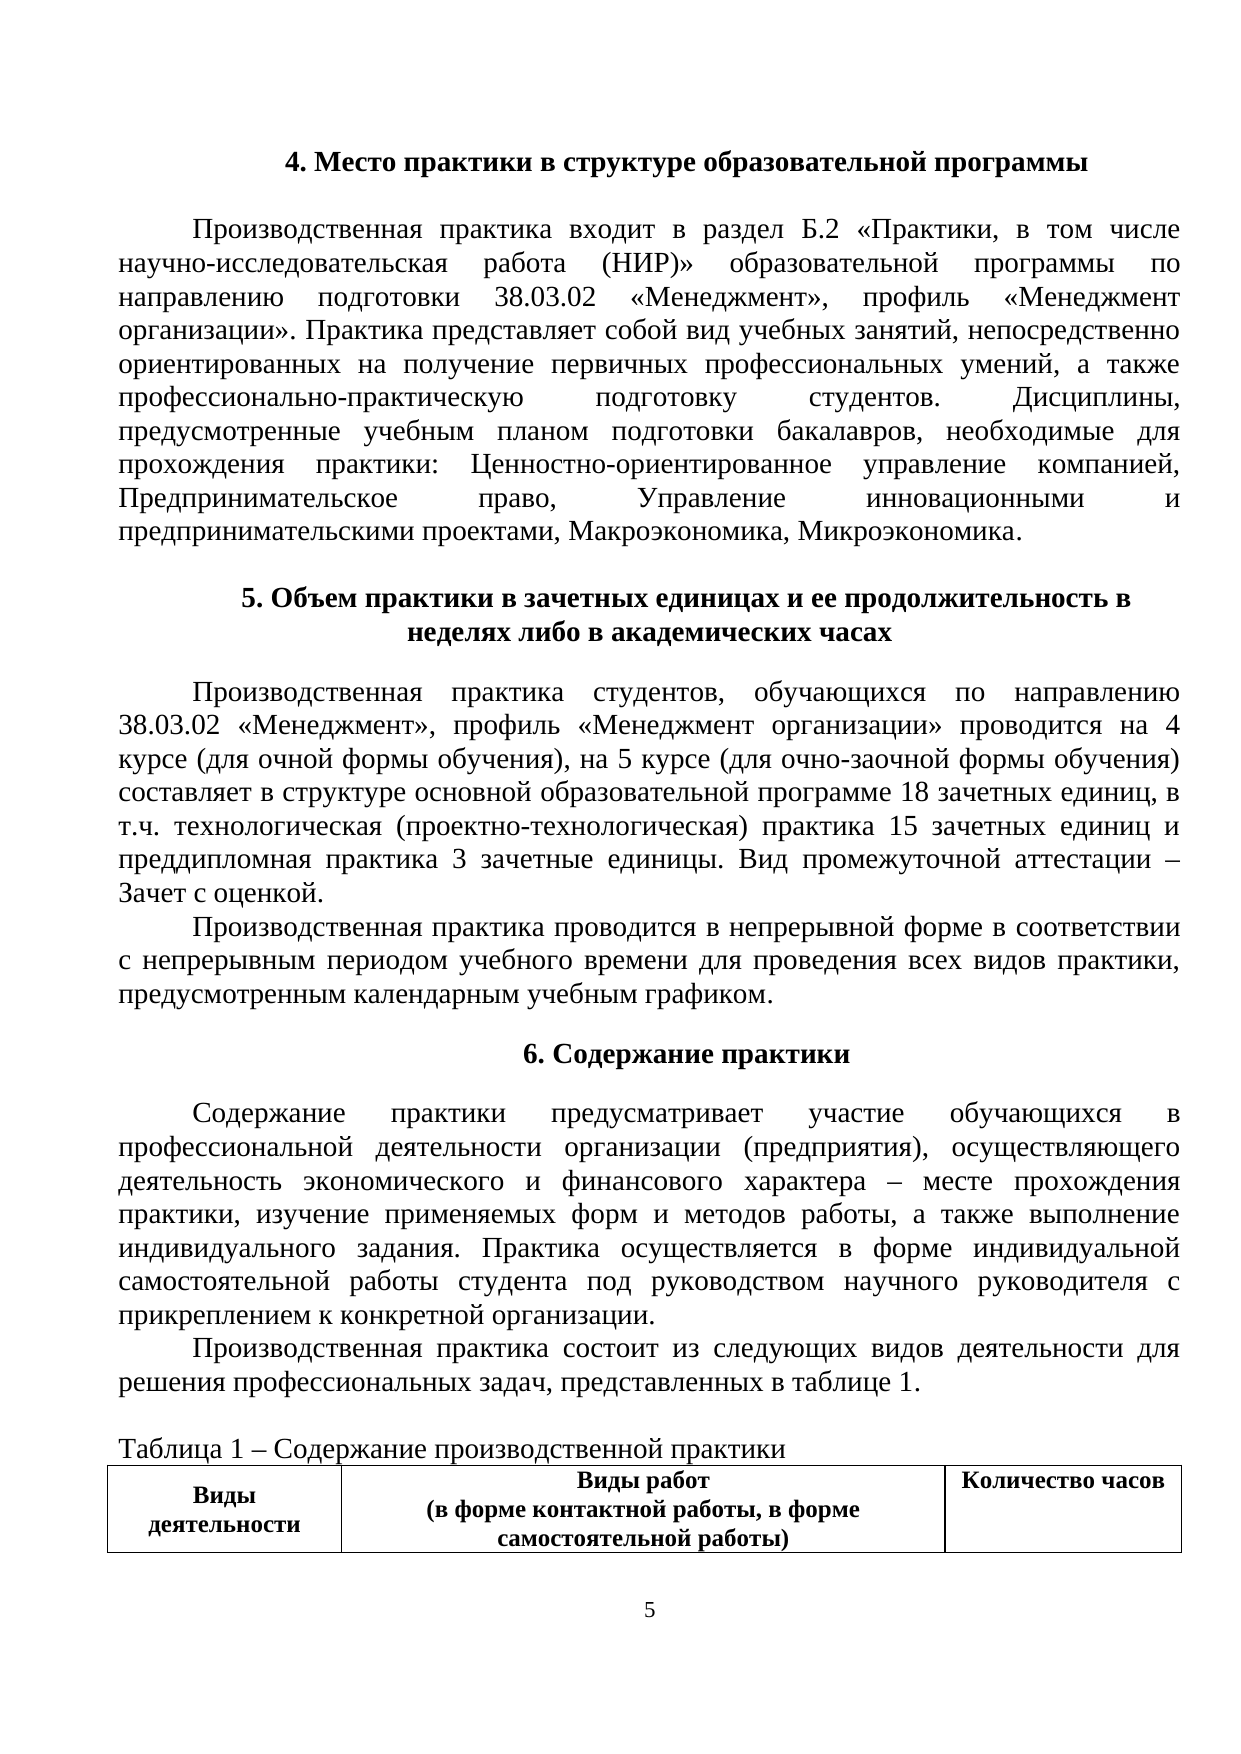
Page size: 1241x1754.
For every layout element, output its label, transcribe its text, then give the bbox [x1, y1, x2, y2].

subtitle 5. Объем практики в зачетных единицах и ее продолжительность в неделях либо в академических часах [118, 581, 1181, 648]
text Производственная практика входит в раздел Б.2 «Практики, в том числе научно-исследовательская работа (НИР)» образовательной программы по направлению подготовки 38.03.02 «Менеджмент», профиль «Менеджмент организации». Практика представляет собой вид учебных занятий, непосредственно ориентированных на получение первичных профессиональных умений, а также профессионально-практическую подготовку студентов. Дисциплины, предусмотренные учебным планом подготовки бакалавров, необходимые для прохождения практики: Ценностно-ориентированное управление компанией, Предпринимательское право, Управление инновационными и предпринимательскими проектами, Макроэкономика, Микроэкономика. [118, 212, 1181, 547]
table_header Количество часов [946, 1466, 1181, 1552]
table_header Виды деятельности [108, 1466, 341, 1552]
text Производственная практика проводится в непрерывной форме в соответствии с непрерывным периодом учебного времени для проведения всех видов практики, предусмотренным календарным учебным графиком. [118, 909, 1181, 1009]
table_header Виды работ (в форме контактной работы, в форме самостоятельной работы) [342, 1466, 944, 1552]
subtitle 4. Место практики в структуре образовательной программы [118, 144, 1181, 178]
text Производственная практика студентов, обучающихся по направлению 38.03.02 «Менеджмент», профиль «Менеджмент организации» проводится на 4 курсе (для очной формы обучения), на 5 курсе (для очно-заочной формы обучения) составляет в структуре основной образовательной программе 18 зачетных единиц, в т.ч. технологическая (проектно-технологическая) практика 15 зачетных единиц и преддипломная практика 3 зачетные единицы. Вид промежуточной аттестации – Зачет с оценкой. [118, 674, 1181, 909]
text Производственная практика состоит из следующих видов деятельности для решения профессиональных задач, представленных в таблице 1. [118, 1330, 1181, 1397]
text Таблица 1 – Содержание производственной практики [118, 1431, 1181, 1464]
text Содержание практики предусматривает участие обучающихся в профессиональной деятельности организации (предприятия), осуществляющего деятельность экономического и финансового характера – месте прохождения практики, изучение применяемых форм и методов работы, а также выполнение индивидуального задания. Практика осуществляется в форме индивидуальной самостоятельной работы студента под руководством научного руководителя с прикреплением к конкретной организации. [118, 1096, 1181, 1330]
subtitle 6. Содержание практики [118, 1036, 1181, 1069]
